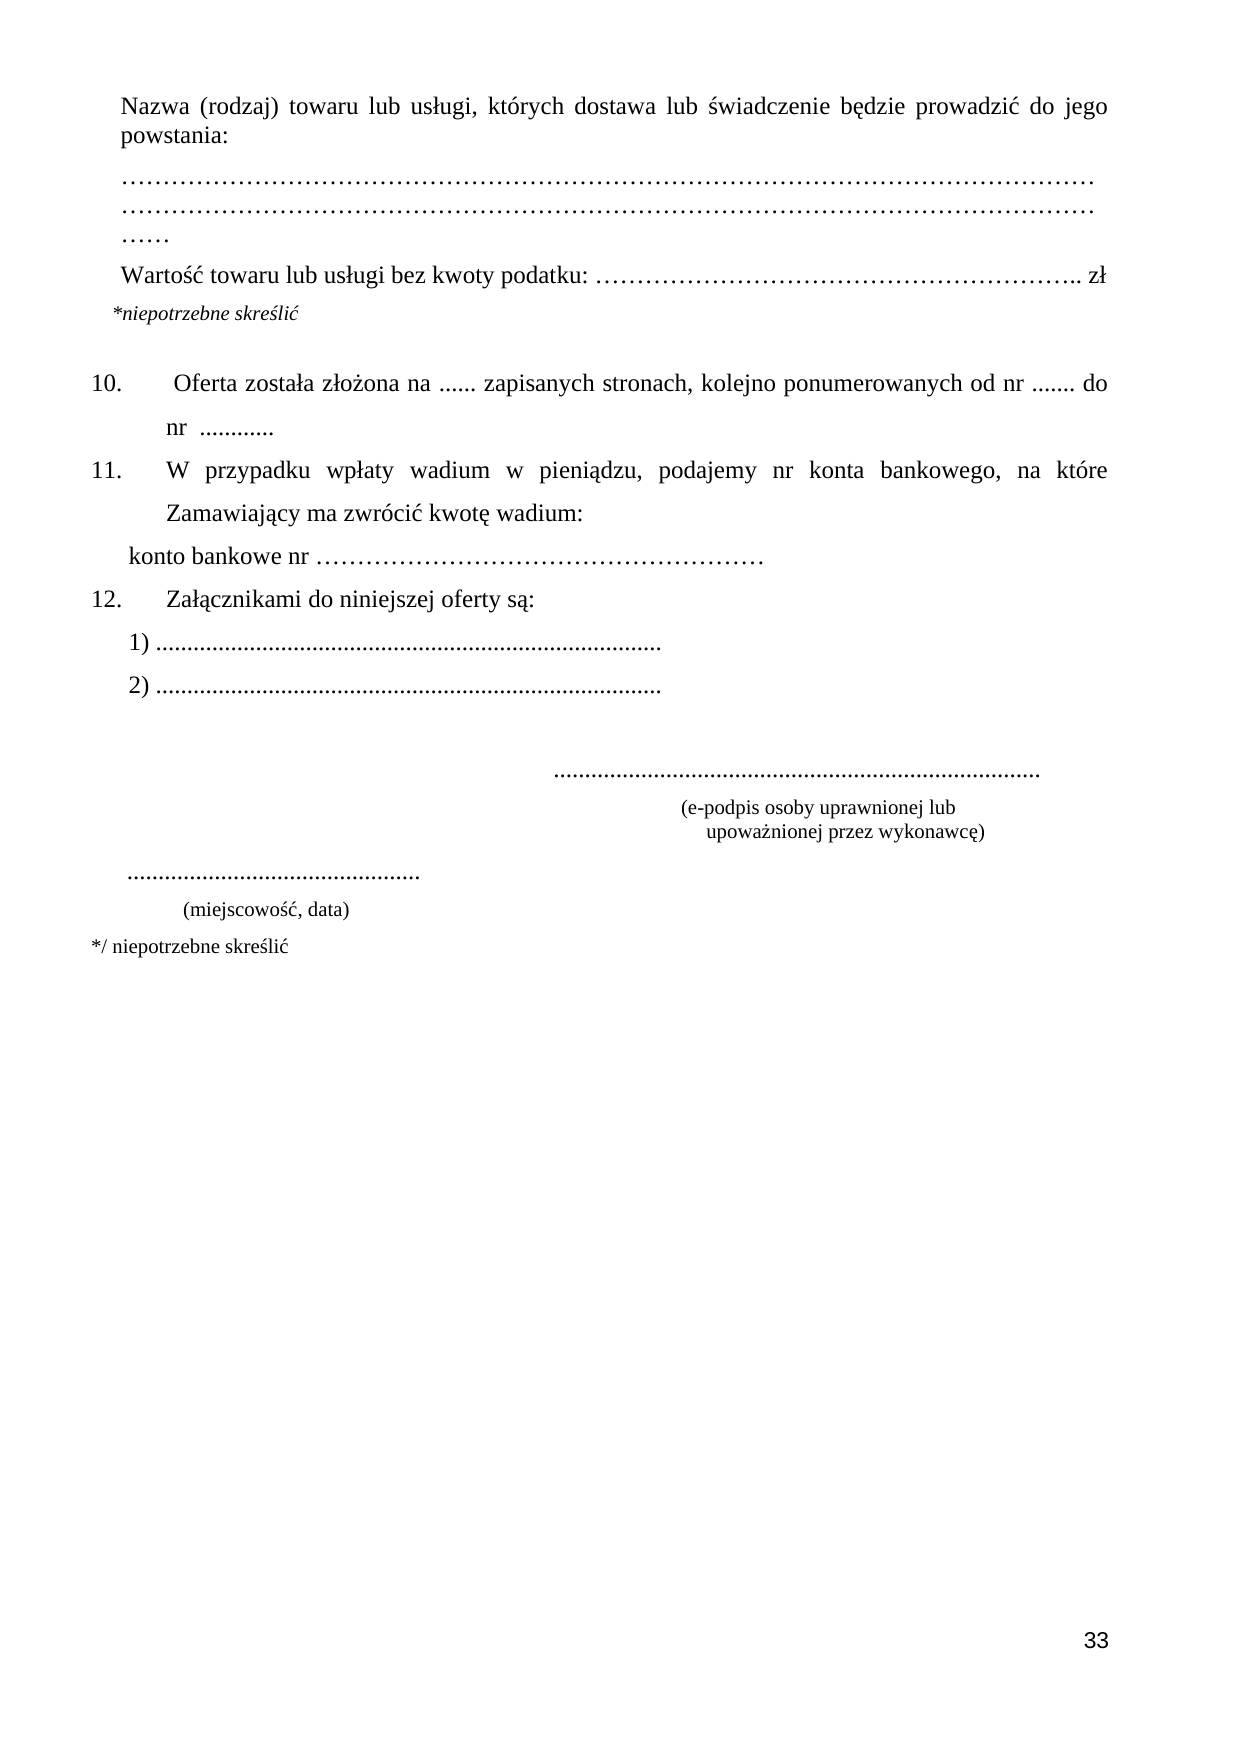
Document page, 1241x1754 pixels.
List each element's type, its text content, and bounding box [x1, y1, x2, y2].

text Nazwa (rodzaj) towaru lub usługi, których dostawa lub świadczenie będzie prowadzić do jego powstania: [120, 91, 1109, 149]
text Wartość towaru lub usługi bez kwoty podatku: ………………………………………………….. zł [120, 260, 1109, 289]
text *niepotrzebne skreślić [91, 301, 1109, 325]
text ............................................... [120, 856, 1109, 885]
list Załącznikami do niniejszej oferty są: [91, 584, 1109, 613]
text konto bankowe nr ……………………………………………… [128, 541, 1109, 570]
list W przypadku wpłaty wadium w pieniądzu, podajemy nr konta bankowego, na które Zamawiający ma zwrócić kwotę wadium: [91, 455, 1109, 527]
text 1) ................................................................................. [76, 627, 1109, 656]
text (miejscowość, data) [120, 897, 1109, 921]
list Oferta została złożona na ...... zapisanych stronach, no ponumerowanych od nr ....... do nr ............ [91, 368, 1109, 440]
text */ niepotrzebne skreślić [91, 934, 1109, 958]
text (e-podpis osoby uprawnionej lub upoważnionej przez wykonawcę) [607, 795, 1109, 843]
text .............................................................................. [415, 754, 1109, 783]
text 2) ................................................................................. [76, 670, 1109, 699]
text …………………………………………………………………………………………………………………………………………………………………………………………………………………… [120, 161, 1109, 248]
